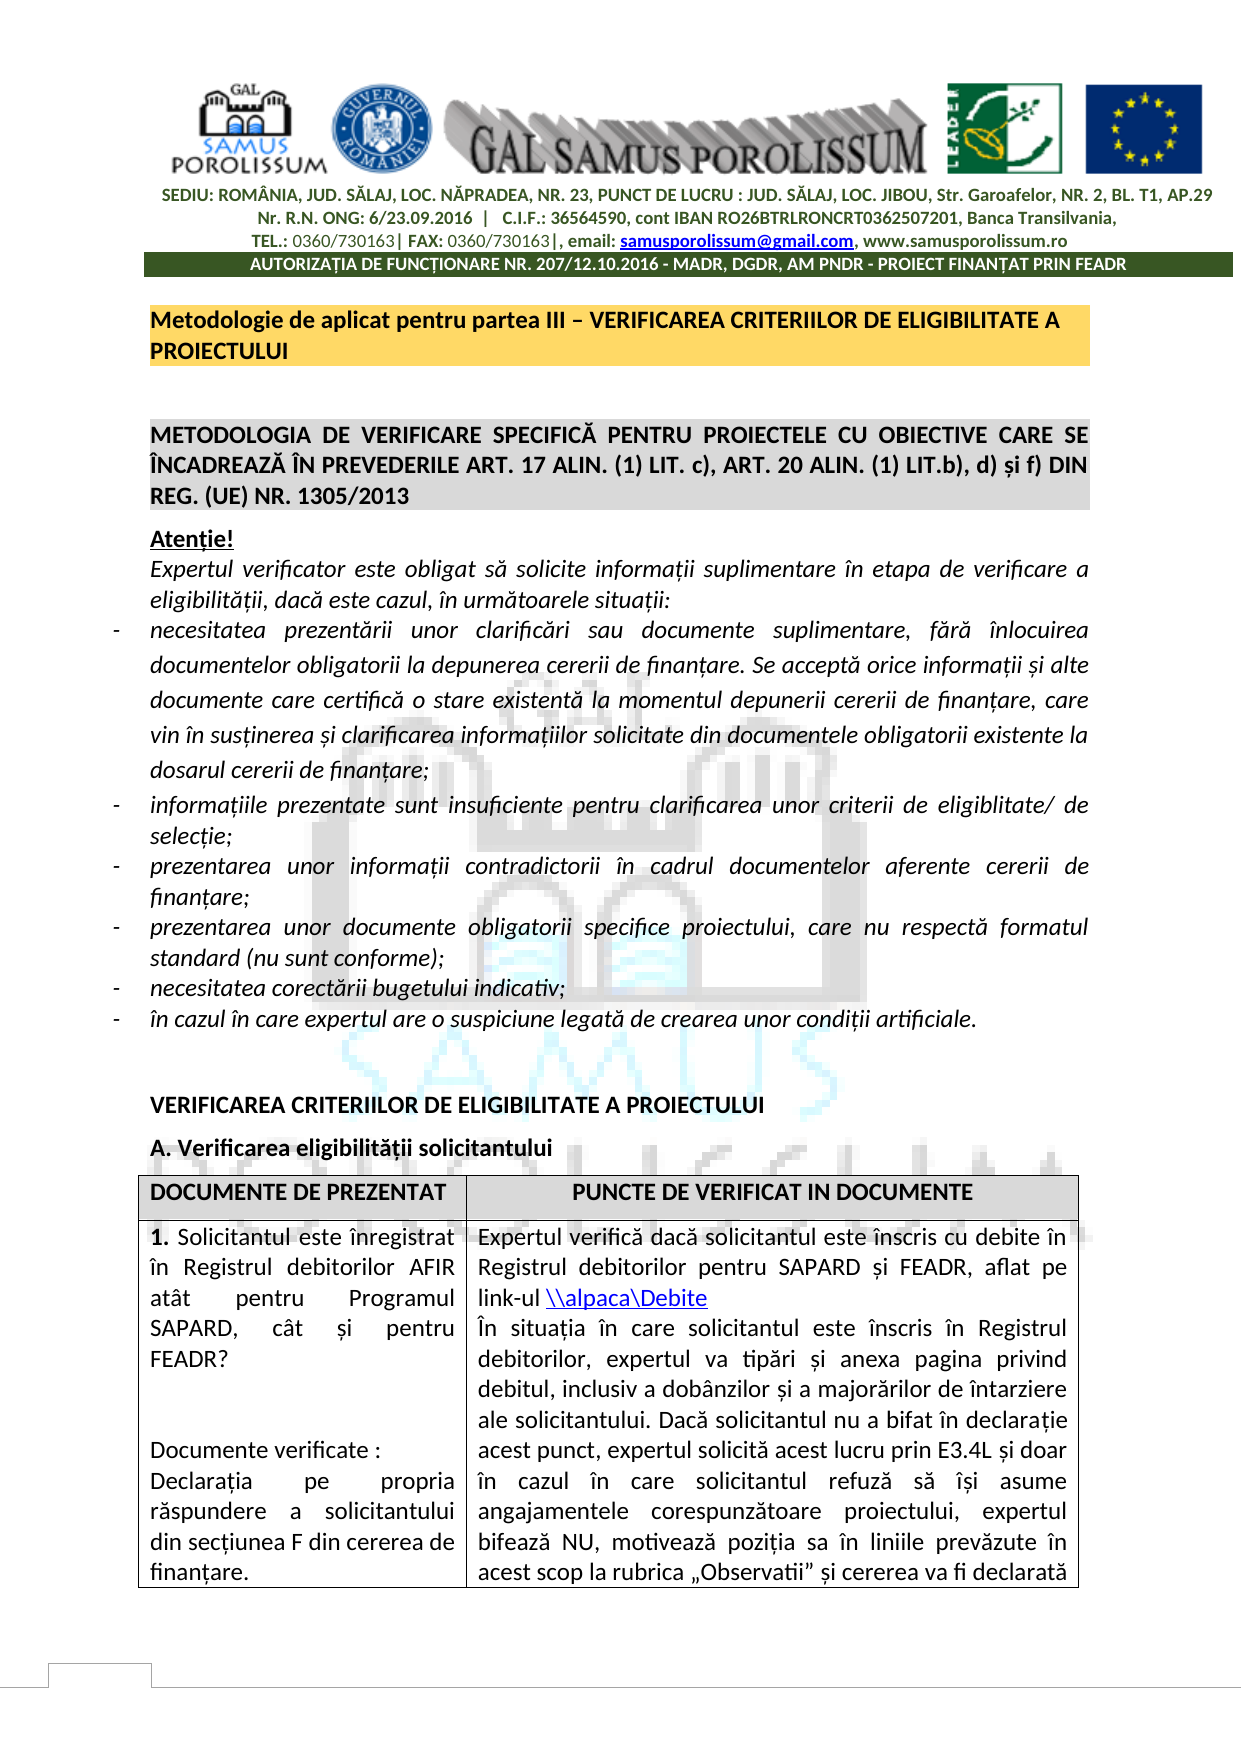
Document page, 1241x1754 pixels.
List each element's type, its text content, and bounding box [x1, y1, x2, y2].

table_header DOCUMENTE DE PREZENTAT [139, 1176, 466, 1219]
table_header PUNCTE DE VERIFICAT IN DOCUMENTE [467, 1176, 1078, 1219]
picture [150, 73, 1215, 183]
list necesitatea corectării bugetului indicativ; [112, 972, 1090, 1003]
text METODOLOGIA DE VERIFICARE SPECIFICĂ PENTRU PROIECTELE CU OBIECTIVE CARE SE ÎNCADREAZĂ ÎN PREVEDERILE ART. 17 ALIN. (1) LIT. c), ART. 20 ALIN. (1) LIT.b), d) și f) DIN REG. (UE) NR. 1305/2013 [150, 419, 1090, 510]
list prezentarea unor informații contradictorii în cadrul documentelor aferente cererii de finanțare; [112, 850, 1090, 911]
text Metodologie de aplicat pentru partea III – VERIFICAREA CRITERIILOR DE ELIGIBILITATE A PROIECTULUI [150, 305, 1090, 366]
list necesitatea prezentării unor clarificări sau documente suplimentare, fără înlocuirea documentelor obligatorii la depunerea cererii de finanțare. Se acceptă orice informații și alte documente care certifică o stare existentă la momentul depunerii cererii de finanțare, care vin în susținerea și clarificarea informațiilor solicitate din documentele obligatorii existente la dosarul cererii de finanțare; [112, 614, 1090, 785]
list prezentarea unor documente obligatorii specifice proiectului, care nu respectă formatul standard (nu sunt conforme); [112, 911, 1090, 972]
list în cazul în care expertul are o suspiciune legată de crearea unor condiții artificiale. [112, 1003, 1090, 1033]
text Expertul verificator este obligat să solicite informații suplimentare în etapa de verificare a eligibilității, dacă este cazul, în următoarele situații: [150, 553, 1090, 614]
text Atenție! [150, 523, 1090, 553]
text VERIFICAREA CRITERIILOR DE ELIGIBILITATE A PROIECTULUI [150, 1089, 1090, 1119]
text A. Verificarea eligibilității solicitantului [150, 1132, 1090, 1163]
list informațiile prezentate sunt insuficiente pentru clarificarea unor criterii de eligiblitate/ de selecție; [112, 789, 1090, 850]
